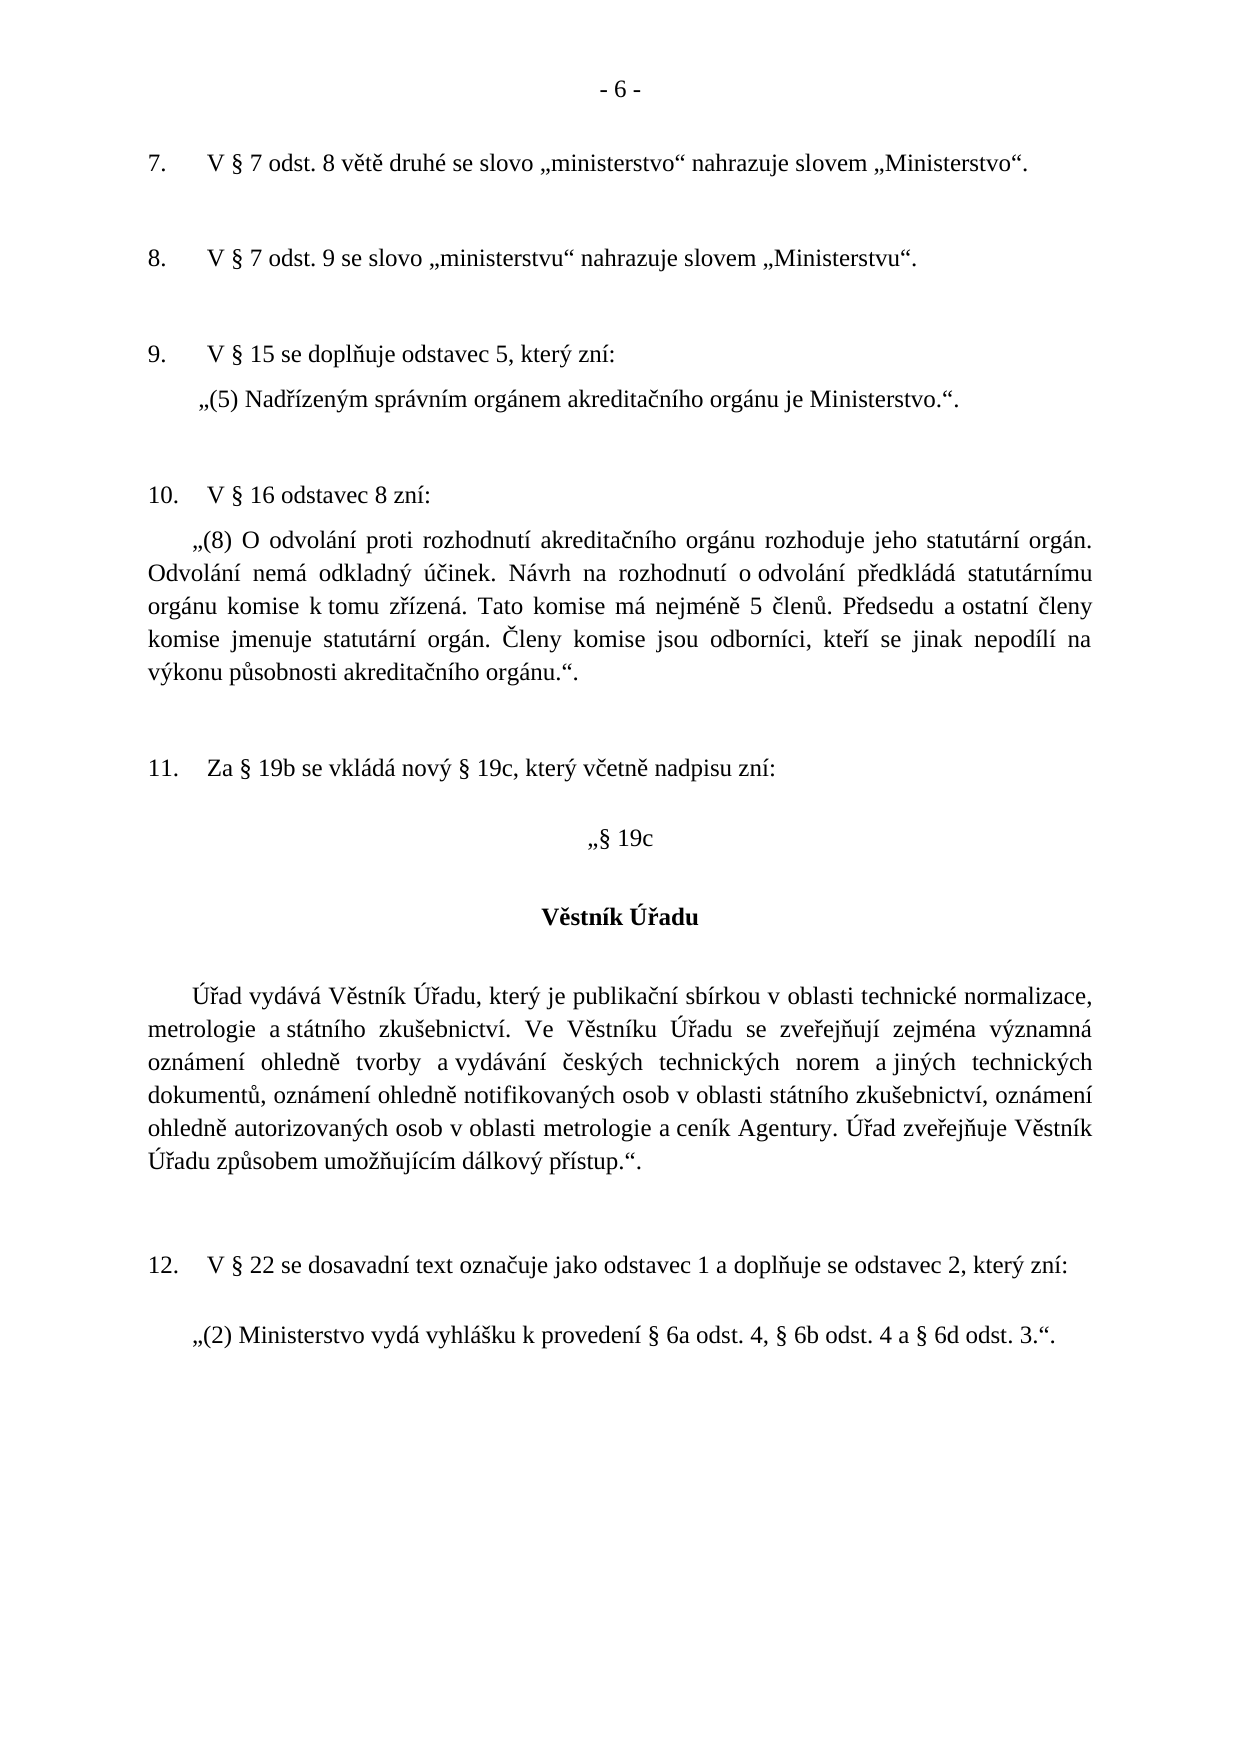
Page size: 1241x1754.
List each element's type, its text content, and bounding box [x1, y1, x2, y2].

text Za § 19b se vkládá nový § 19c, který včetně nadpisu zní: [148, 753, 1093, 782]
text „(2) Ministerstvo vydá vyhlášku k provedení § 6a odst. 4, § 6b odst. 4 a § 6d odst. 3.“. [148, 1321, 1093, 1349]
text V § 7 odst. 8 větě druhé se slovo „ministerstvo“ nahrazuje slovem „Ministerstvo“. [148, 148, 1093, 176]
text V § 15 se doplňuje odstavec 5, který zní: [148, 339, 1093, 367]
text „(8) O odvolání proti rozhodnutí akreditačního orgánu rozhoduje jeho statutární orgán. Odvolání nemá odkladný účinek. Návrh na rozhodnutí o odvolání předkládá statutárnímu orgánu komise k tomu zřízená. Tato komise má nejméně 5 členů. Předsedu a ostatní členy komise jmenuje statutární orgán. Členy komise jsou odborníci, kteří se jinak nepodílí na výkonu působnosti akreditačního orgánu.“. [148, 525, 1093, 686]
text Úřad vydává Věstník Úřadu, který je publikační sbírkou v oblasti technické normalizace, metrologie a státního zkušebnictví. Ve Věstníku Úřadu se zveřejňují zejména významná oznámení ohledně tvorby a vydávání českých technických norem a jiných technických dokumentů, oznámení ohledně notifikovaných osob v oblasti státního zkušebnictví, oznámení ohledně autorizovaných osob v oblasti metrologie a ceník Agentury. Úřad zveřejňuje Věstník Úřadu způsobem umožňujícím dálkový přístup.“. [148, 981, 1093, 1175]
text „§ 19c [148, 823, 1093, 852]
text V § 16 odstavec 8 zní: [148, 480, 1093, 508]
text V § 22 se dosavadní text označuje jako odstavec 1 a doplňuje se odstavec 2, který zní: [148, 1250, 1093, 1279]
text Věstník Úřadu [148, 902, 1093, 931]
text „(5) Nadřízeným správním orgánem akreditačního orgánu je Ministerstvo.“. [148, 384, 1093, 413]
text V § 7 odst. 9 se slovo „ministerstvu“ nahrazuje slovem „Ministerstvu“. [148, 243, 1093, 272]
